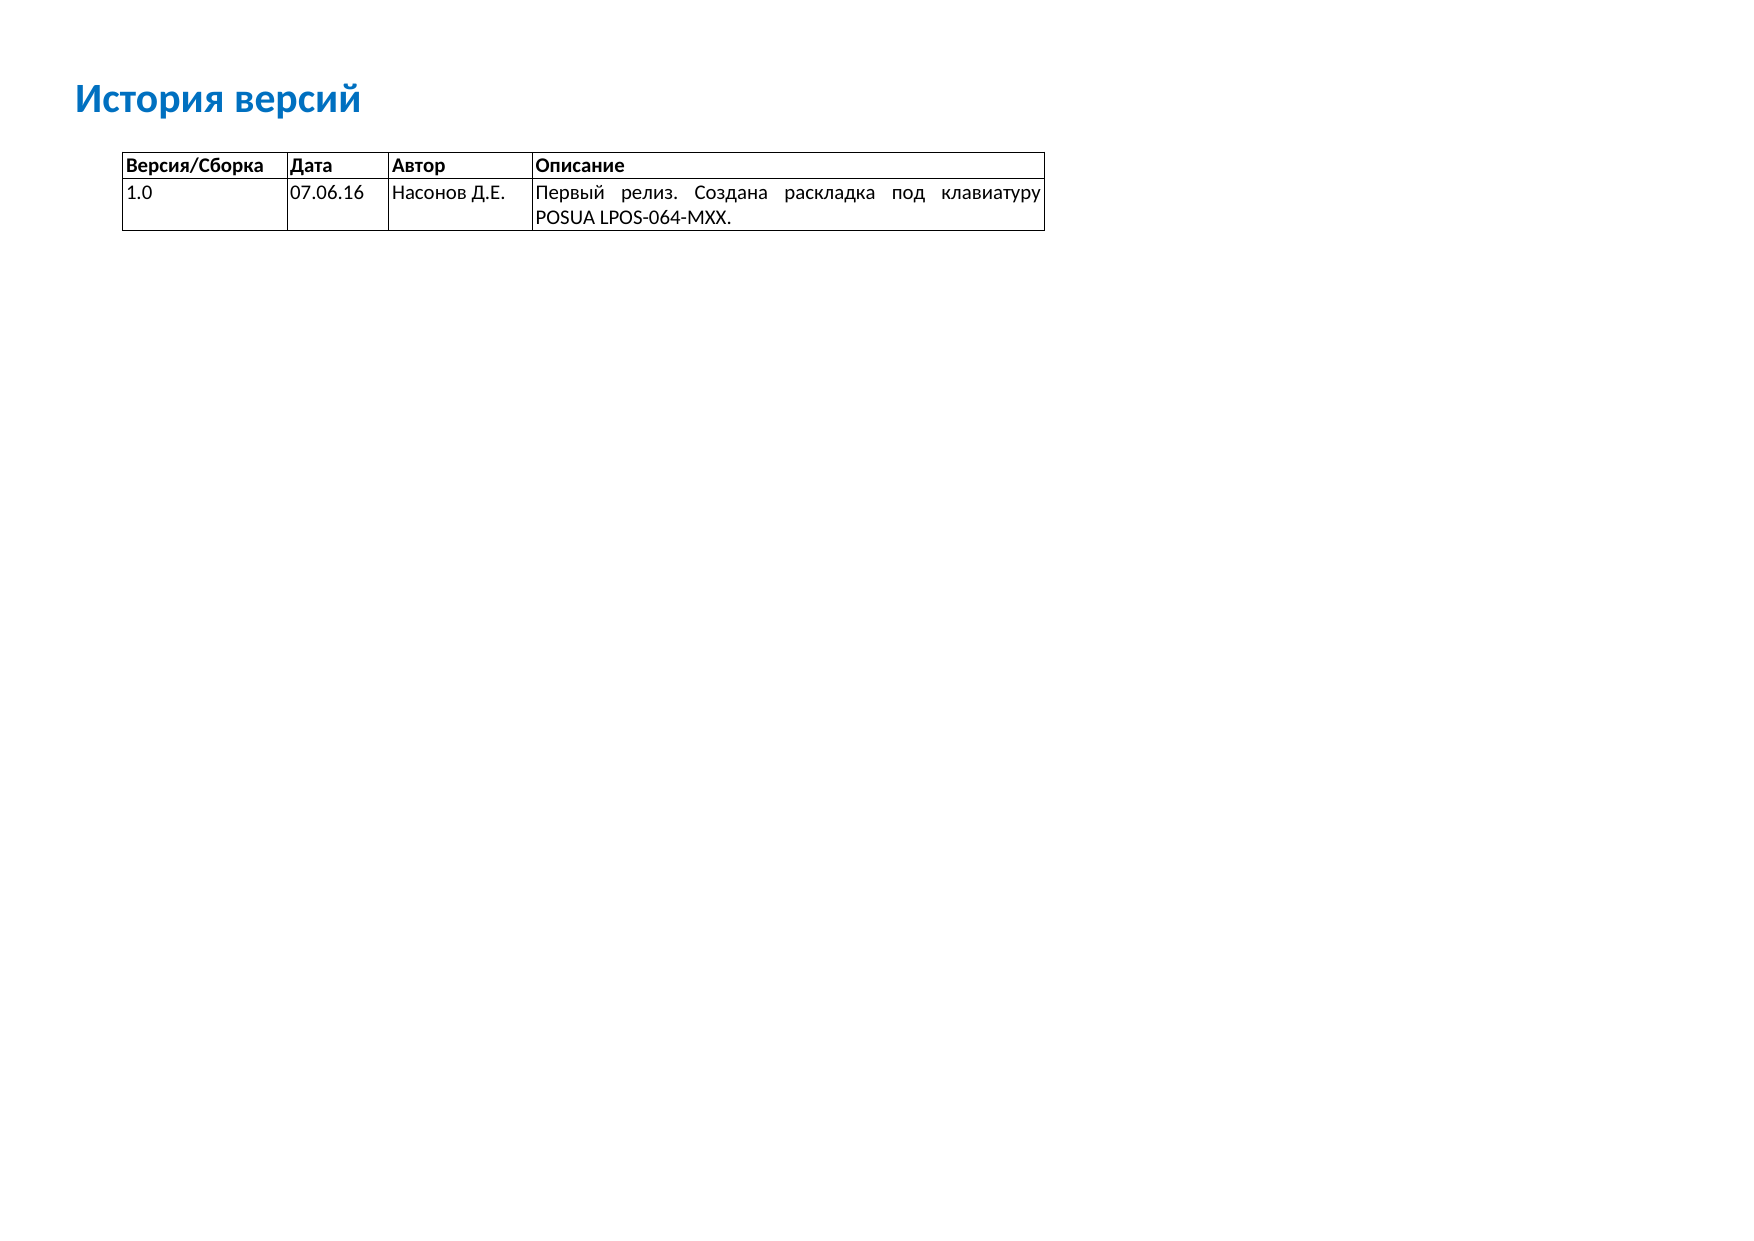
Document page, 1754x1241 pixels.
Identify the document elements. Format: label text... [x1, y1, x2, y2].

table_header Версия/Сборка [123, 153, 287, 178]
table_header Описание [533, 153, 1044, 178]
text История версий [75, 72, 1679, 123]
table_cell Насонов Д.Е. [389, 179, 532, 230]
table_cell 07.06.16 [288, 179, 388, 230]
table_header Дата [288, 153, 388, 178]
table_cell Первый релиз. Создана раскладка под клавиатуру POSUA LPOS-064-MXX. [533, 179, 1044, 230]
table_header Автор [389, 153, 532, 178]
table_cell 1.0 [123, 179, 287, 230]
